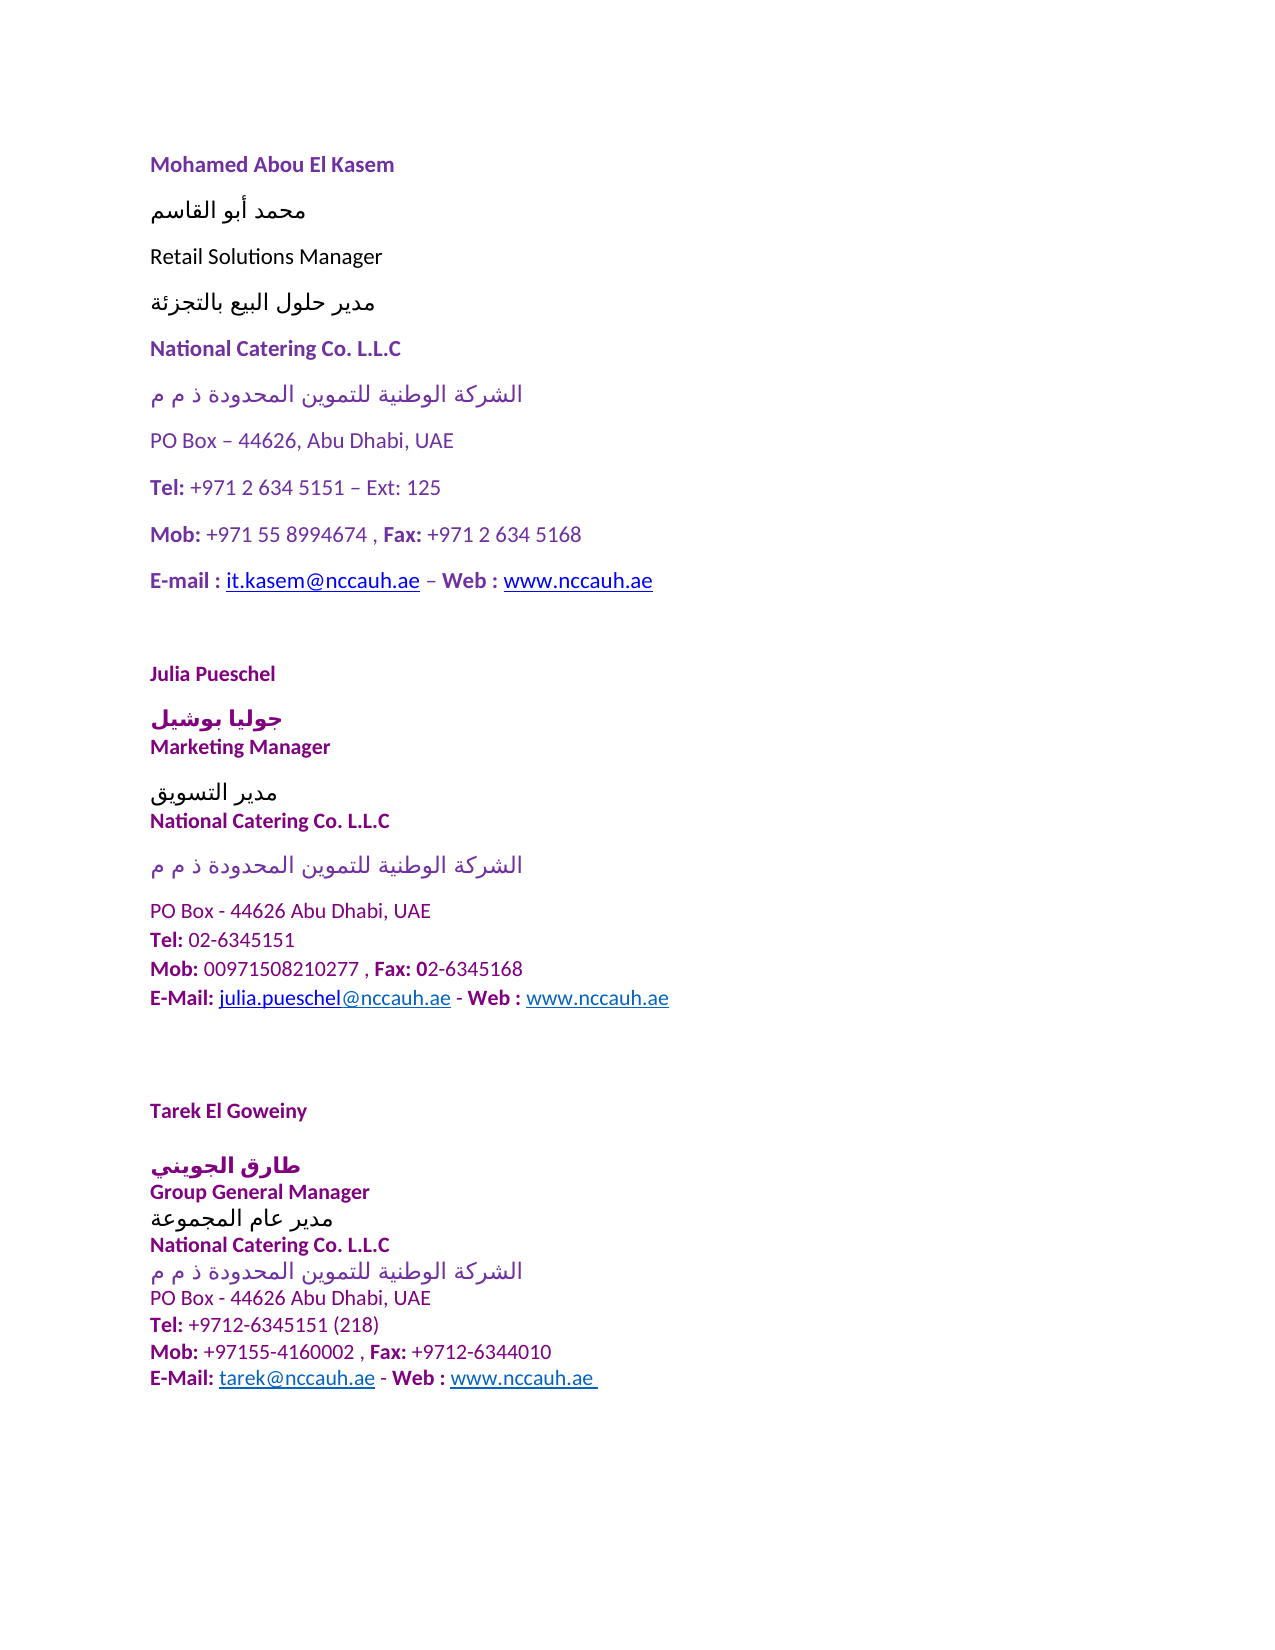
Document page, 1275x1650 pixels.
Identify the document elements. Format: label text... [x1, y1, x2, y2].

text مدير التسويق National Catering Co. L.L.C [150, 778, 1125, 833]
text طارق الجويني Group General Manager [150, 1153, 1125, 1205]
text Mob: +971 55 8994674 , Fax: +971 2 634 5168 [150, 520, 1125, 548]
text E-mail : it.kasem@nccauh.ae – Web : www.nccauh.ae [150, 567, 1125, 594]
text Retail Solutions Manager [150, 242, 1125, 270]
text الشركة الوطنية للتموين المحدودة ذ م م [150, 381, 1125, 407]
text الشركة الوطنية للتموين المحدودة ذ م م [150, 852, 1125, 879]
text جوليا بوشيل Marketing Manager [150, 706, 1125, 760]
text مدير حلول البيع بالتجزئة [150, 289, 1125, 315]
text محمد أبو القاسم [150, 197, 1125, 223]
text National Catering Co. L.L.C [150, 1231, 1125, 1258]
text PO Box - 44626 Abu Dhabi, UAE Tel: +9712-6345151 (218) Mob: +97155-4160002 , Fax: +9712-6344010 E-Mail: tarek@nccauh.ae - Web : www.nccauh.ae [150, 1284, 1125, 1419]
text National Catering Co. L.L.C [150, 334, 1125, 362]
text Mohamed Abou El Kasem [150, 150, 1125, 178]
text Tel: +971 2 634 5151 – Ext: 125 [150, 473, 1125, 501]
text Julia Pueschel [150, 660, 1125, 687]
text PO Box – 44626, Abu Dhabi, UAE [150, 426, 1125, 454]
text Tarek El Goweiny [150, 1097, 1125, 1124]
text مدير عام المجموعة [150, 1205, 1125, 1231]
text الشركة الوطنية للتموين المحدودة ذ م م [150, 1258, 1125, 1284]
text PO Box - 44626 Abu Dhabi, UAE Tel: 02-6345151 Mob: 00971508210277 , Fax: 02-6345168 E-Mail: julia.pueschel@nccauh.ae - Web : www.nccauh.ae [150, 897, 1125, 1010]
